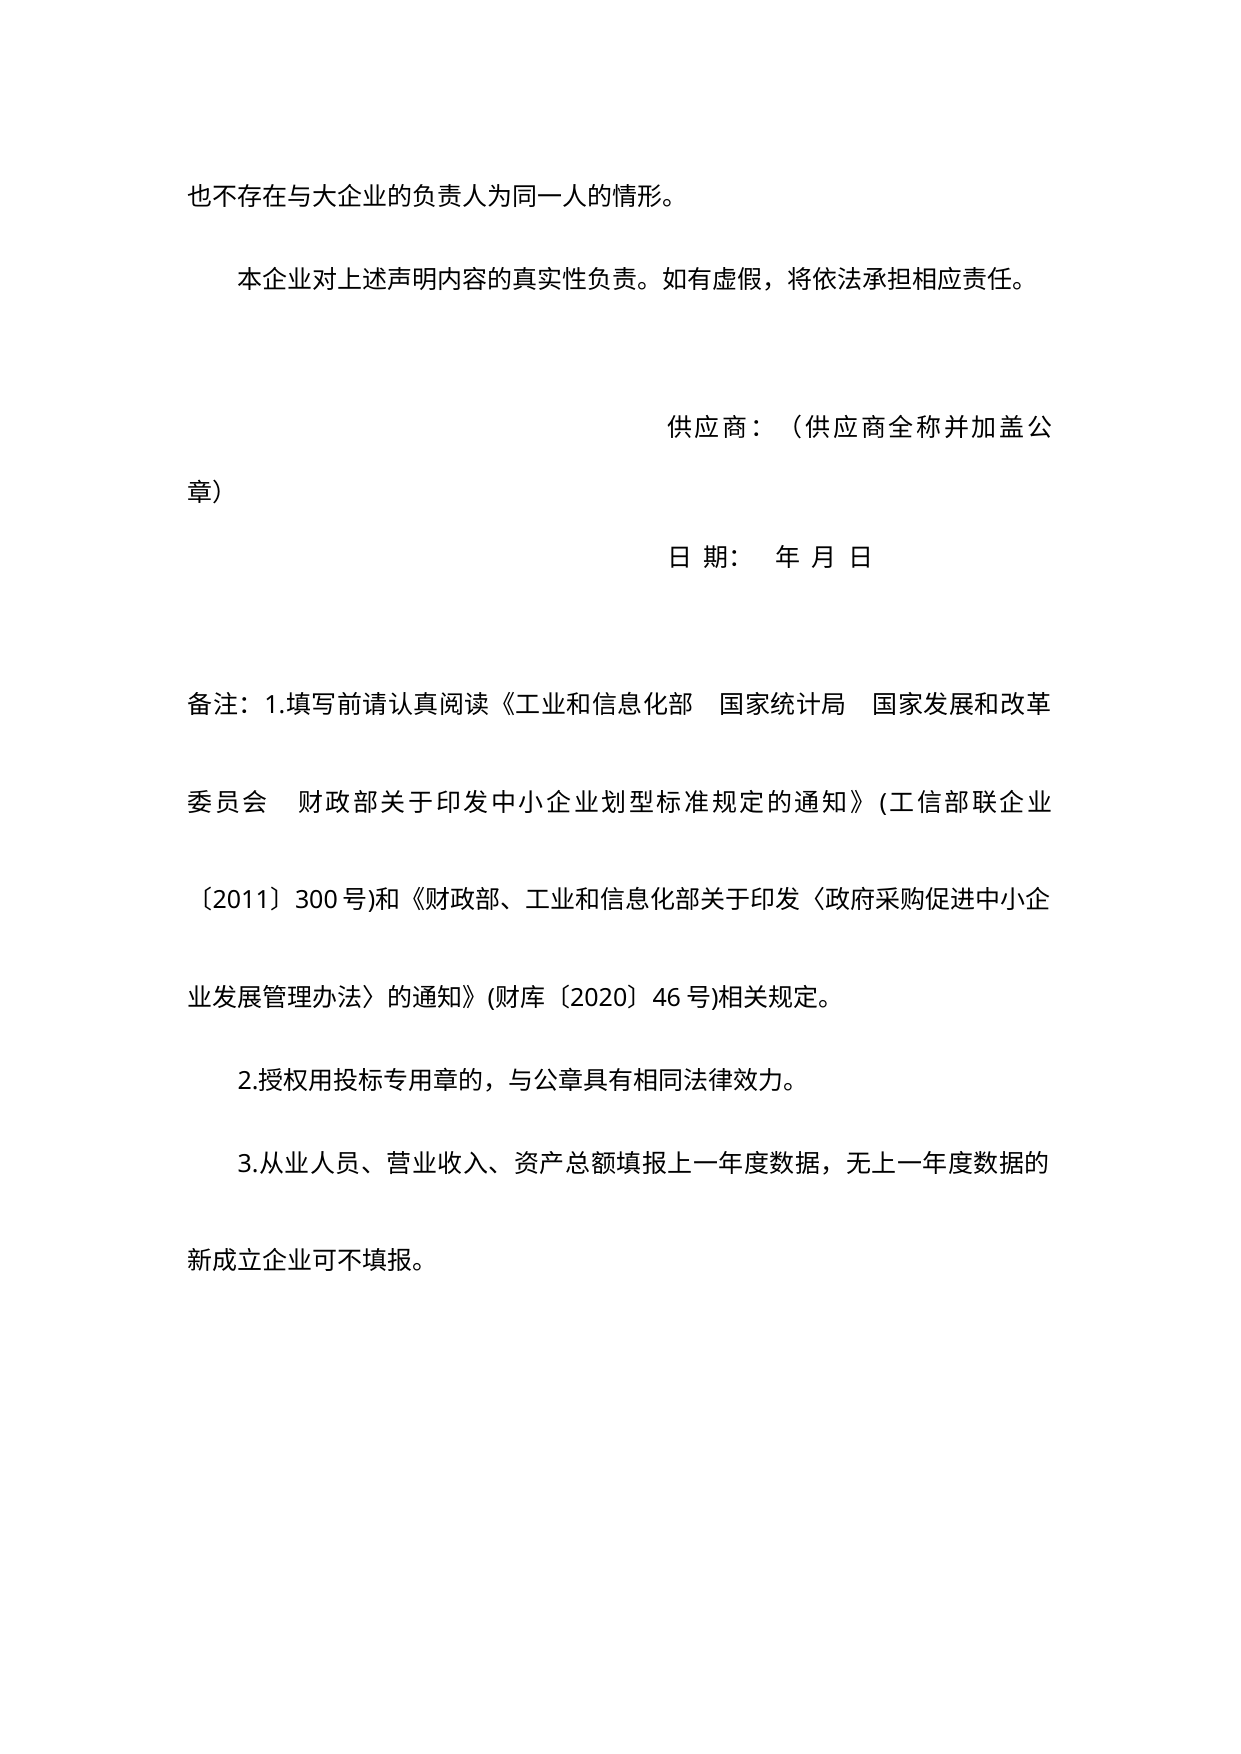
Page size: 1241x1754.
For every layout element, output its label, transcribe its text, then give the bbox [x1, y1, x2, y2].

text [187, 162, 1053, 227]
text 备注：1.填写前请认真阅读《工业和信息化部 国家统计局 国家发展和改革委员会 财政部关于印发中小企业划型标准规定的通知》(工信部联企业〔2011〕300号)和《财政部、工业和信息化部关于印发〈政府采购促进中小企业发展管理办法〉的通知》(财库〔2020〕46号)相关规定。 [187, 670, 1053, 1028]
list 2.授权用投标专用章的，与公章具有相同法律效力。 [187, 1046, 1053, 1111]
text 日 期： 年 月 日 [187, 523, 1053, 588]
list 3.从业人员、营业收入、资产总额填报上一年度数据，无上一年度数据的新成立企业可不填报。 [187, 1129, 1053, 1291]
text 供应商：（供应商全称并加盖公章） [187, 393, 1053, 523]
text 本企业对上述声明内容的真实性负责。如有虚假，将依法承担相应责任。 [187, 245, 1053, 310]
